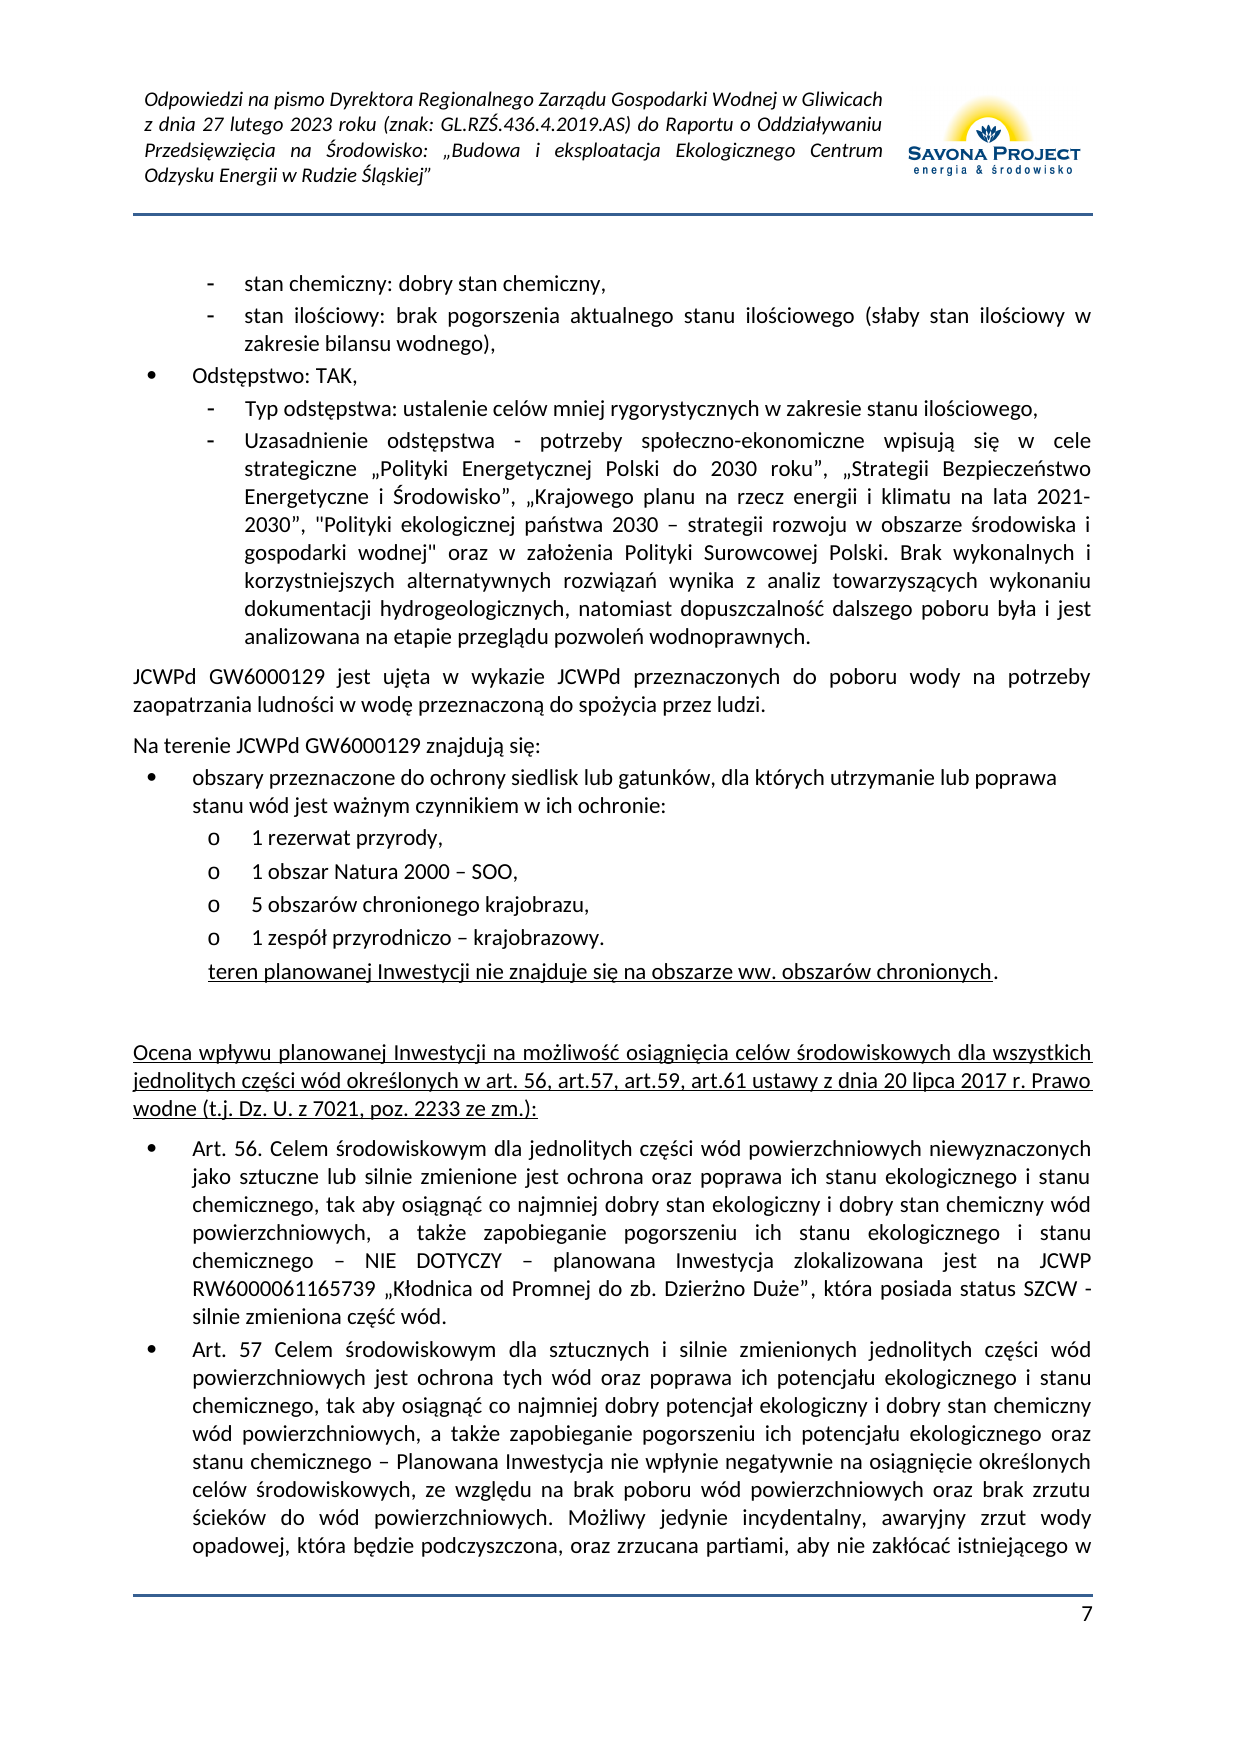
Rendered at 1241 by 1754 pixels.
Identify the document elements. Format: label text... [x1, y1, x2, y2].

list Art. 56. Celem środowiskowym dla jednolitych części wód powierzchniowych niewyznaczonych jako sztuczne lub silnie zmienione jest ochrona oraz poprawa ich stanu ekologicznego i stanu chemicznego, tak aby osiągnąć co najmniej dobry stan ekologiczny i dobry stan chemiczny wód powierzchniowych, a także zapobieganie pogorszeniu ich stanu ekologicznego i stanu chemicznego – NIE DOTYCZY – planowana Inwestycja zlokalizowana jest na JCWP RW6000061165739 „Kłodnica od Promnej do zb. Dzierżno Duże”, która posiada status SZCW - silnie zmieniona część wód. [148, 1134, 1093, 1331]
list 1 obszar Natura 2000 – SOO, [207, 857, 1093, 886]
picture [908, 86, 1081, 176]
list Typ odstępstwa: ustalenie celów mniej rygorystycznych w zakresie stanu ilościowego, [207, 394, 1093, 422]
list stan ilościowy: brak pogorszenia aktualnego stanu ilościowego (słaby stan ilościowy w zakresie bilansu wodnego), [207, 301, 1093, 357]
list obszary przeznaczone do ochrony siedlisk lub gatunków, dla których utrzymanie lub poprawa stanu wód jest ważnym czynnikiem w ich ochronie: [148, 763, 1093, 819]
list stan chemiczny: dobry stan chemiczny, [207, 269, 1093, 297]
text Na terenie JCWPd GW6000129 znajdują się: [133, 731, 1093, 759]
text Ocena wpływu planowanej Inwestycji na możliwość osiągnięcia celów środowiskowych dla wszystkich jednolitych części wód określonych w art. 56, art.57, art.59, art.61 ustawy z dnia 20 lipca 2017 r. Prawo wodne (t.j. Dz. U. z 7021, poz. 2233 ze zm.): [133, 1091, 1093, 1122]
list teren planowanej Inwestycji nie znajduje się na obszarze ww. obszarów chronionych. [208, 957, 1093, 985]
list 1 zespół przyrodniczo – krajobrazowy. [207, 923, 1093, 953]
list Odstępstwo: TAK, [148, 361, 1093, 389]
list 5 obszarów chronionego krajobrazu, [207, 890, 1093, 919]
text Ocena wpływu planowanej Inwestycji na możliwość osiągnięcia celów środowiskowych dla wszystkich jednolitych części wód określonych w art. 56, art.57, art.59, art.61 ustawy z dnia 20 lipca 2017 r. Prawo wodne (t.j. Dz. U. z 7021, poz. 2233 ze zm.): [133, 1063, 1093, 1090]
list 1 rezerwat przyrody, [207, 823, 1093, 853]
list Uzasadnienie odstępstwa - potrzeby społeczno-ekonomiczne wpisują się w cele strategiczne „Polityki Energetycznej Polski do 2030 roku”, „Strategii Bezpieczeństwo Energetyczne i Środowisko”, „Krajowego planu na rzecz energii i klimatu na lata 2021-2030”, "Polityki ekologicznej państwa 2030 – strategii rozwoju w obszarze środowiska i gospodarki wodnej" oraz w założenia Polityki Surowcowej Polski. Brak wykonalnych i korzystniejszych alternatywnych rozwiązań wynika z analiz towarzyszących wykonaniu dokumentacji hydrogeologicznych, natomiast dopuszczalność dalszego poboru była i jest analizowana na etapie przeglądu pozwoleń wodnoprawnych. [207, 426, 1093, 650]
text JCWPd GW6000129 jest ujęta w wykazie JCWPd przeznaczonych do poboru wody na potrzeby zaopatrzania ludności w wodę przeznaczoną do spożycia przez ludzi. [133, 662, 1093, 718]
text Ocena wpływu planowanej Inwestycji na możliwość osiągnięcia celów środowiskowych dla wszystkich jednolitych części wód określonych w art. 56, art.57, art.59, art.61 ustawy z dnia 20 lipca 2017 r. Prawo wodne (t.j. Dz. U. z 7021, poz. 2233 ze zm.): [133, 1038, 1093, 1062]
